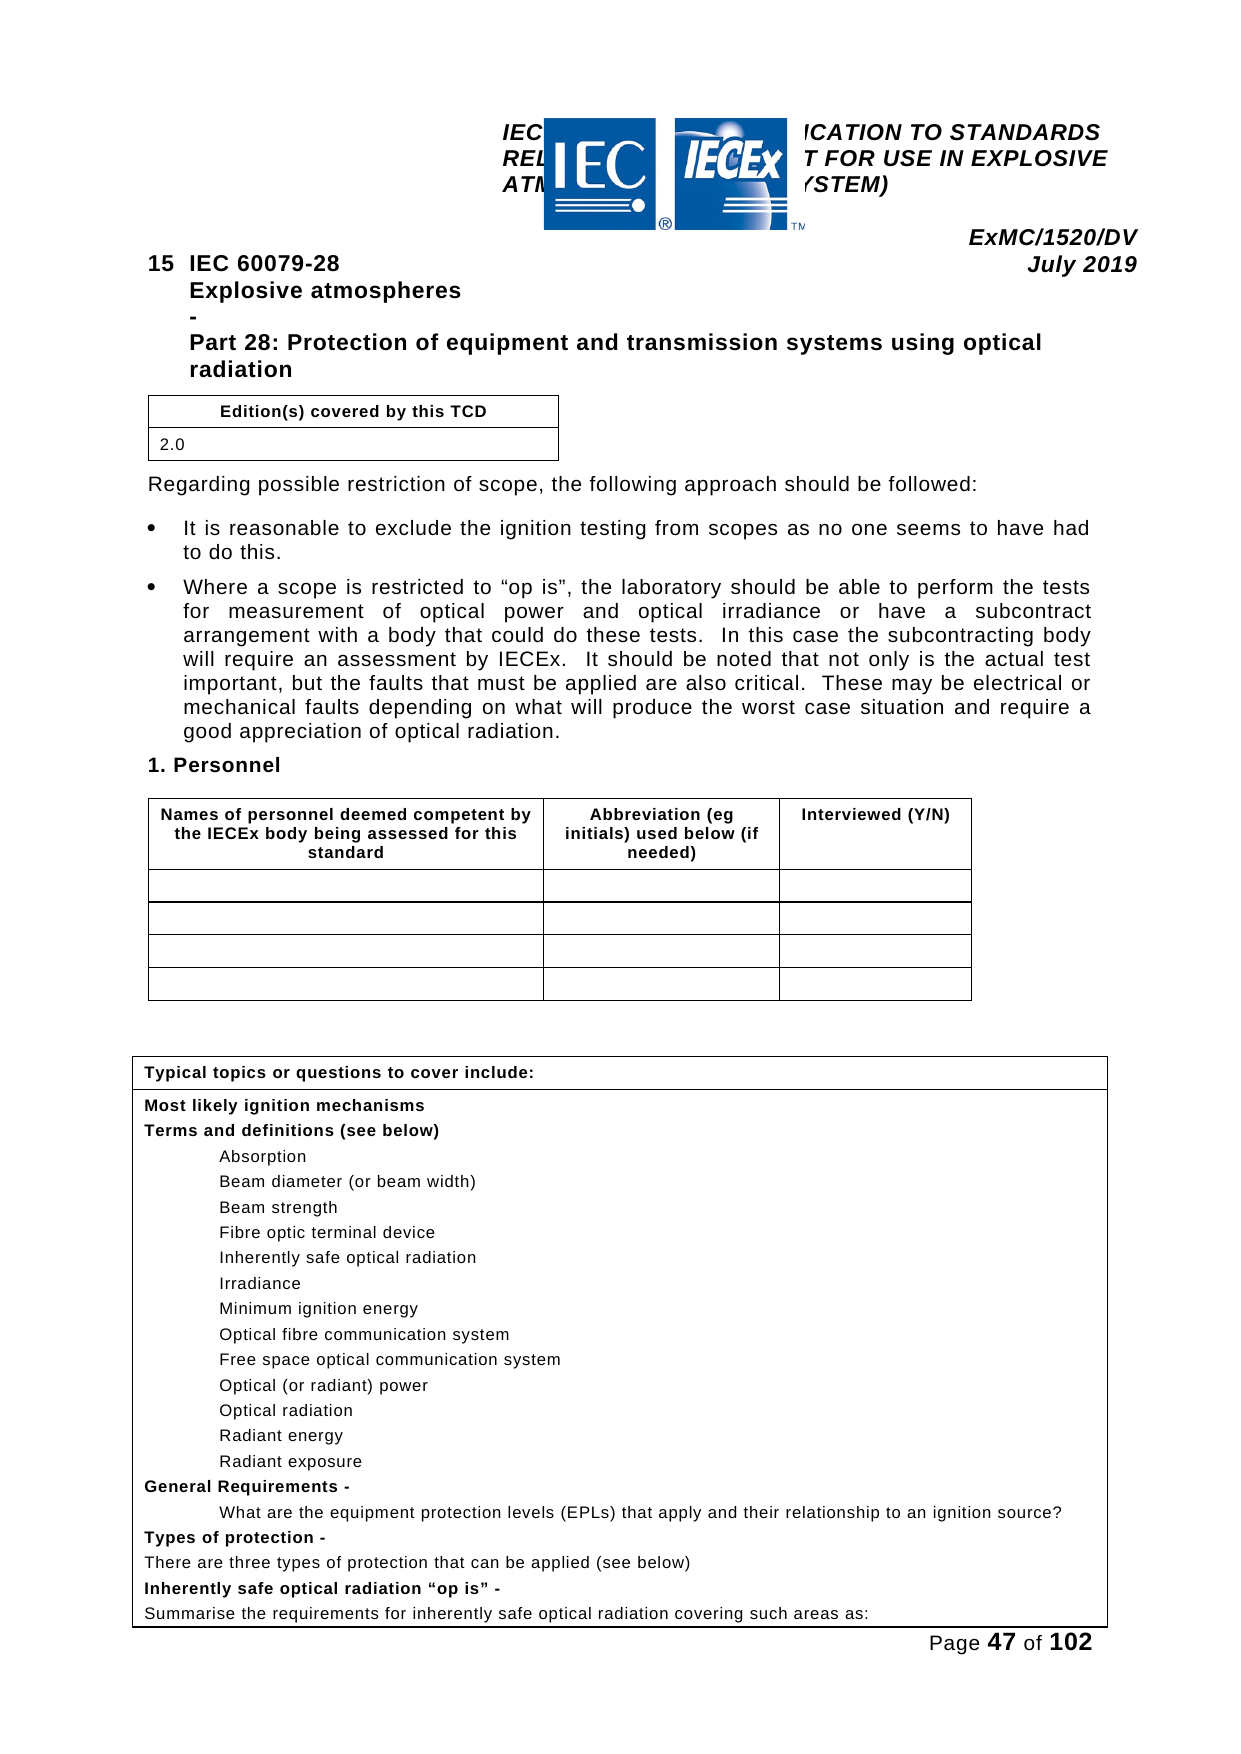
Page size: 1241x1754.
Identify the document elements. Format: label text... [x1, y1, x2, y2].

text Regarding possible restriction of scope, the following approach should be followed: [148, 471, 1092, 495]
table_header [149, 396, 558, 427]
text 1. Personnel [148, 753, 1092, 777]
list Where a scope is restricted to “op is”, the laboratory should be able to perform the tests for measurement of optical power and optical irradiance or have a subcontract arrangement with a body that could do these tests. In this case the subcontracting body will require an assessment by IECEx. It should be noted that not only is the actual test important, but the faults that must be applied are also critical. These may be electrical or mechanical faults depending on what will produce the worst case situation and require a good appreciation of optical radiation. [148, 574, 1092, 742]
list It is reasonable to exclude the ignition testing from scopes as no one seems to have had to do this. [148, 516, 1092, 564]
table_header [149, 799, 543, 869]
subtitle IEC 60079-28 Explosive atmospheres - Part 28: Protection of equipment and transmission systems using optical radiation [148, 250, 1092, 382]
picture [543, 118, 805, 230]
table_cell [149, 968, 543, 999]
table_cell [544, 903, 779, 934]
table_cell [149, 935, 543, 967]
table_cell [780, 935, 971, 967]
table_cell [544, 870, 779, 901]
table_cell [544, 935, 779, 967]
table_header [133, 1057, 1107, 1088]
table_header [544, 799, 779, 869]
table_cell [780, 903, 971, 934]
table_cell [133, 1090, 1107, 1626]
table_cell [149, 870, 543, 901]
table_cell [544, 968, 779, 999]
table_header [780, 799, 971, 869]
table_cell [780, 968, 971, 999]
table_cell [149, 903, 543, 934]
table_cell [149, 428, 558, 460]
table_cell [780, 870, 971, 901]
